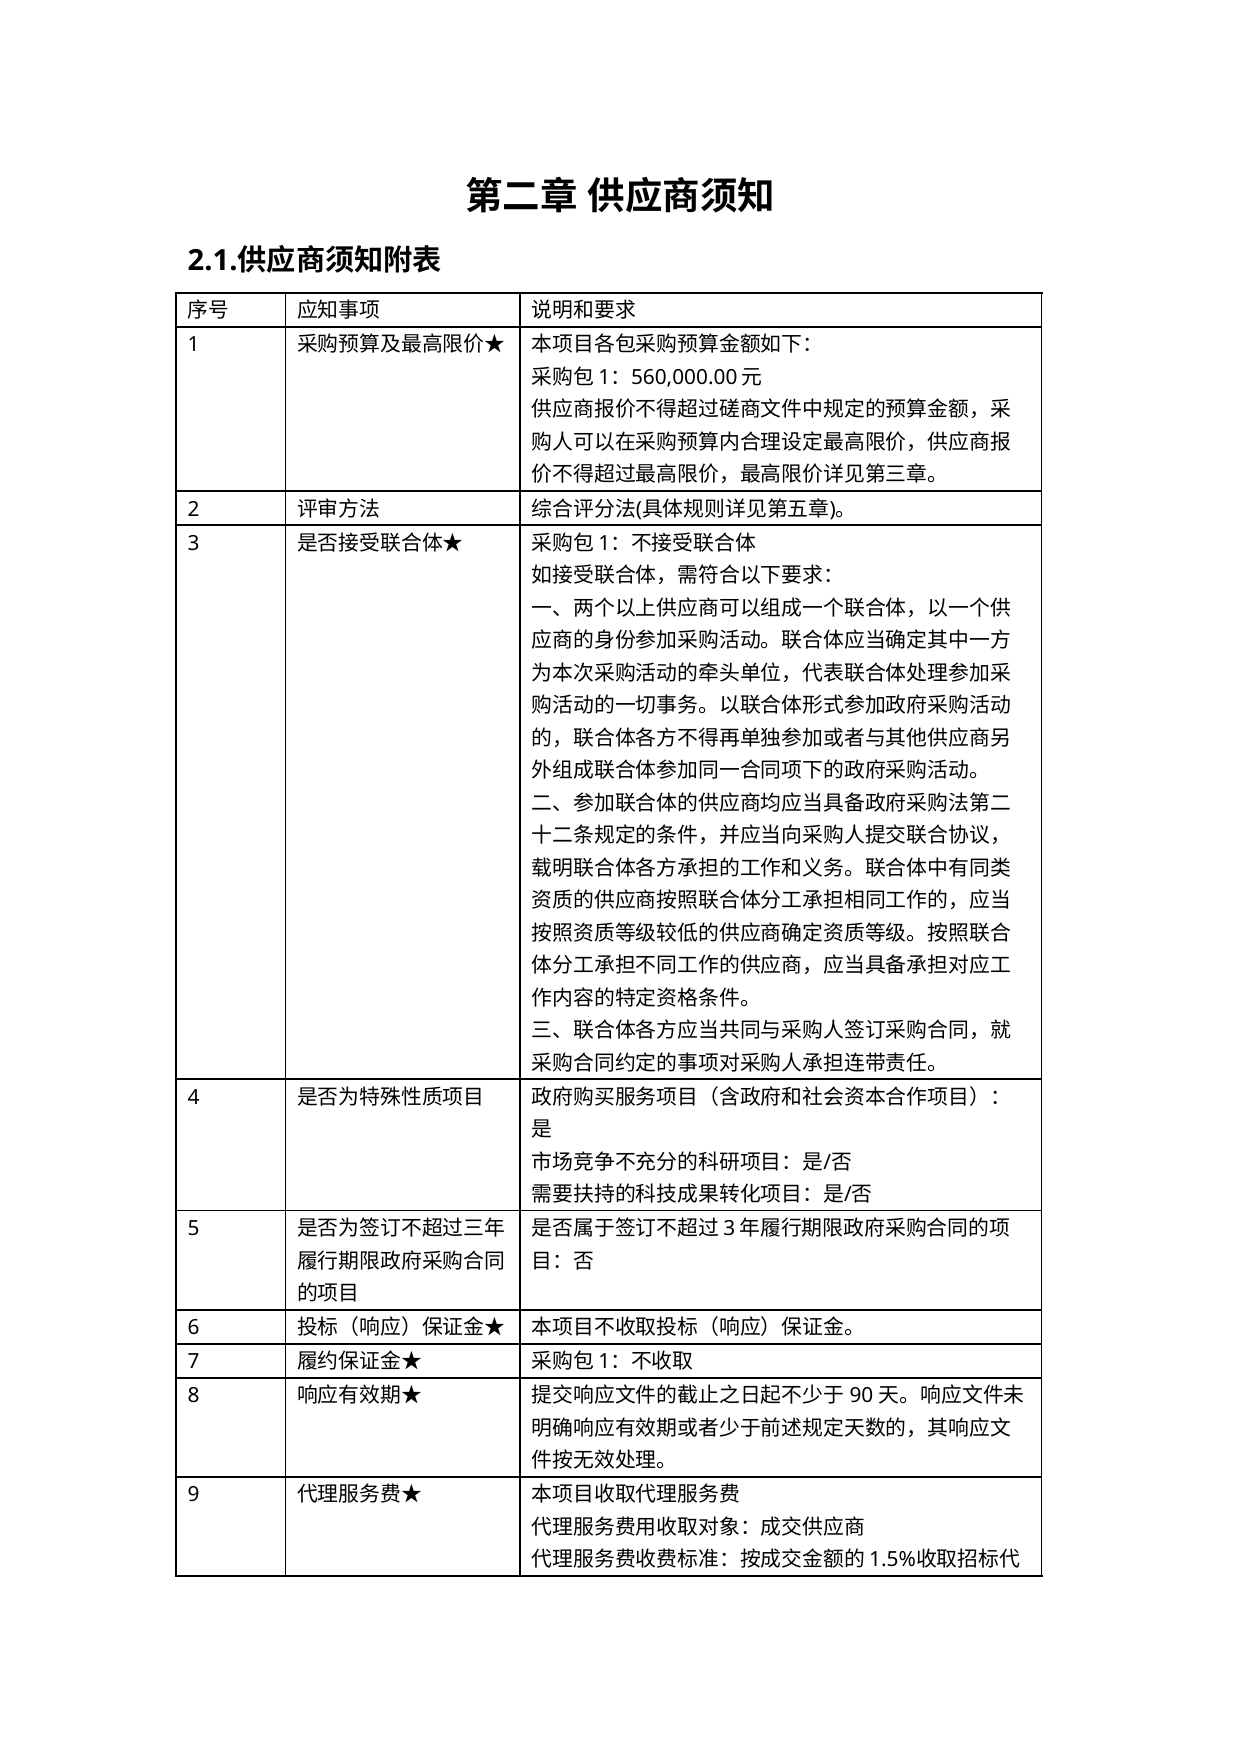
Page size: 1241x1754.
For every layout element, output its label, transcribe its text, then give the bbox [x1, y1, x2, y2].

text 第二章 供应商须知 [187, 162, 1053, 227]
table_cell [521, 1478, 1041, 1575]
table_cell 是否为特殊性质项目 [286, 1080, 519, 1210]
table_cell 9 [177, 1478, 285, 1575]
table_cell 采购包1：不接受联合体 如接受联合体，需符合以下要求： 一、两个以上供应商可以组成一个联合体，以一个供应商的身份参加采购活动。联合体应当确定其中一方为本次采购活动的牵头单位，代表联合体处理参加采购活动的一切事务。以联合体形式参加政府采购活动的，联合体各方不得再单独参加或者与其他供应商另外组成联合体参加同一合同项下的政府采购活动。 二、参加联合体的供应商均应当具备政府采购法第二十二条规定的条件，并应当向采购人提交联合协议，载明联合体各方承担的工作和义务。联合体中有同类资质的供应商按照联合体分工承担相同工作的，应当按照资质等级较低的供应商确定资质等级。按照联合体分工承担不同工作的供应商，应当具备承担对应工作内容的特定资格条件。 三、联合体各方应当共同与采购人签订采购合同，就采购合同约定的事项对采购人承担连带责任。 [521, 526, 1041, 1078]
table_cell 1 [177, 328, 285, 490]
table_cell 本项目各包采购预算金额如下： 采购包1：560,000.00元 供应商报价不得超过磋商文件中规定的预算金额，采购人可以在采购预算内合理设定最高限价，供应商报价不得超过最高限价，最高限价详见第三章。 [521, 328, 1041, 490]
table_header 说明和要求 [521, 294, 1041, 326]
table_cell 7 [177, 1345, 285, 1377]
table_cell 代理服务费★ [286, 1478, 519, 1575]
table_cell 提交响应文件的截止之日起不少于 90 天。响应文件未明确响应有效期或者少于前述规定天数的，其响应文件按无效处理。 [521, 1379, 1041, 1476]
table_cell 8 [177, 1379, 285, 1476]
table_cell 本项目不收取投标（响应）保证金。 [521, 1311, 1041, 1343]
table_cell 3 [177, 526, 285, 1078]
text 2.1.供应商须知附表 [187, 227, 1053, 292]
table_cell 评审方法 [286, 492, 519, 524]
table_cell 采购预算及最高限价★ [286, 328, 519, 490]
table_cell 5 [177, 1211, 285, 1309]
table_header 应知事项 [286, 294, 519, 326]
table_cell 6 [177, 1311, 285, 1343]
table_cell 政府购买服务项目（含政府和社会资本合作项目）：是 市场竞争不充分的科研项目：是/否 需要扶持的科技成果转化项目：是/否 [521, 1080, 1041, 1210]
table_cell 响应有效期★ [286, 1379, 519, 1476]
table_cell 综合评分法(具体规则详见第五章)。 [521, 492, 1041, 524]
table_cell 履约保证金★ [286, 1345, 519, 1377]
table_cell 是否属于签订不超过3年履行期限政府采购合同的项目：否 [521, 1211, 1041, 1309]
table_header 序号 [177, 294, 285, 326]
table_cell 是否接受联合体★ [286, 526, 519, 1078]
table_cell 投标（响应）保证金★ [286, 1311, 519, 1343]
table_cell 采购包1：不收取 [521, 1345, 1041, 1377]
table_cell 2 [177, 492, 285, 524]
table_cell 4 [177, 1080, 285, 1210]
table_cell 是否为签订不超过三年履行期限政府采购合同的项目 [286, 1211, 519, 1309]
